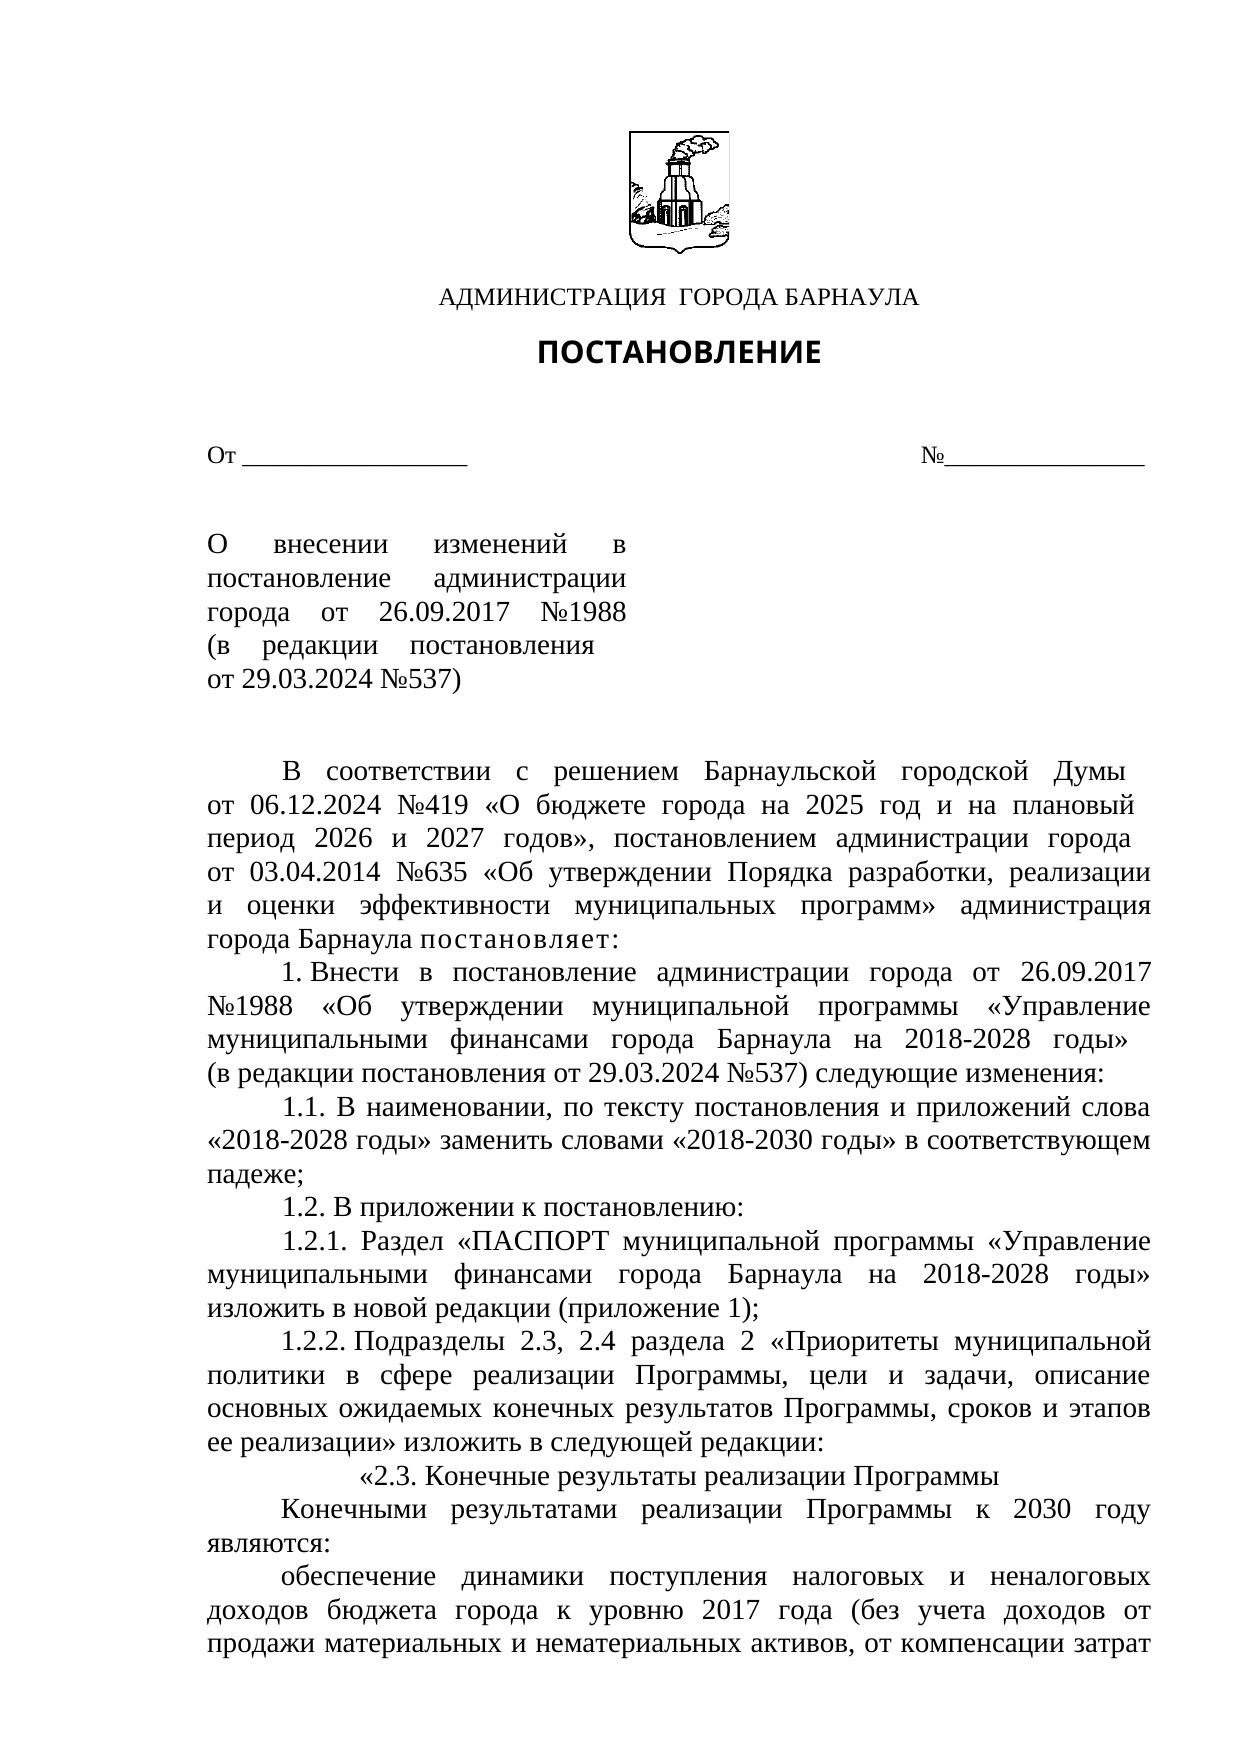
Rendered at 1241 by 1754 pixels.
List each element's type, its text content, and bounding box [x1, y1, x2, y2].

table_header О внесении изменений в постановление администрации города от 26.09.2017 №1988 (в редакции постановления от 29.03.2024 №537) [196, 527, 638, 694]
text 1.1. В наименовании, по тексту постановления и приложений слова «2018-2028 годы» заменить словами «2018-2030 годы» в соответствующем падеже; [207, 1089, 1152, 1189]
text 1.2. В приложении к постановлению: [207, 1189, 1152, 1223]
text АДМИНИСТРАЦИЯ ГОРОДА БАРНАУЛА [207, 282, 1152, 311]
text 1.2.1. Раздел «ПАСПОРТ муниципальной программы «Управление муниципальными финансами города Барнаула на 2018-2028 годы» изложить в новой редакции (приложение 1); [207, 1223, 1152, 1323]
text В соответствии с решением Барнаульской городской Думы от 06.12.2024 №419 «О бюджете города на 2025 год и на плановый период 2026 и 2027 годов», постановлением администрации города от 03.04.2014 №635 «Об утверждении Порядка разработки, реализации и оценки эффективности муниципальных программ» администрация города Барнаула постановляет: [207, 887, 1152, 954]
text 1. Внести в постановление администрации города от 26.09.2017 №1988 «Об утверждении муниципальной программы «Управление муниципальными финансами города Барнаула на 2018-2028 годы» (в редакции постановления от 29.03.2024 №537) следующие изменения: [207, 954, 1152, 1089]
picture [629, 131, 730, 254]
text В соответствии с решением Барнаульской городской Думы от 06.12.2024 №419 «О бюджете города на 2025 год и на плановый период 2026 и 2027 годов», постановлением администрации города от 03.04.2014 №635 «Об утверждении Порядка разработки, реализации и оценки эффективности муниципальных программ» администрация города Барнаула постановляет: [207, 753, 1152, 854]
text От __________________ №________________ [207, 440, 1152, 469]
text 1.2.2. Подразделы 2.3, 2.4 раздела 2 «Приоритеты муниципальной политики в сфере реализации Программы, цели и задачи, описание основных ожидаемых конечных результатов Программы, сроков и этапов ее реализации» изложить в следующей редакции: [207, 1323, 1152, 1458]
text Конечными результатами реализации Программы к 2030 году являются: [207, 1491, 1152, 1558]
subtitle ПОСТАНОВЛЕНИЕ [207, 330, 1152, 372]
text «2.3. Конечные результаты реализации Программы [207, 1458, 1152, 1491]
